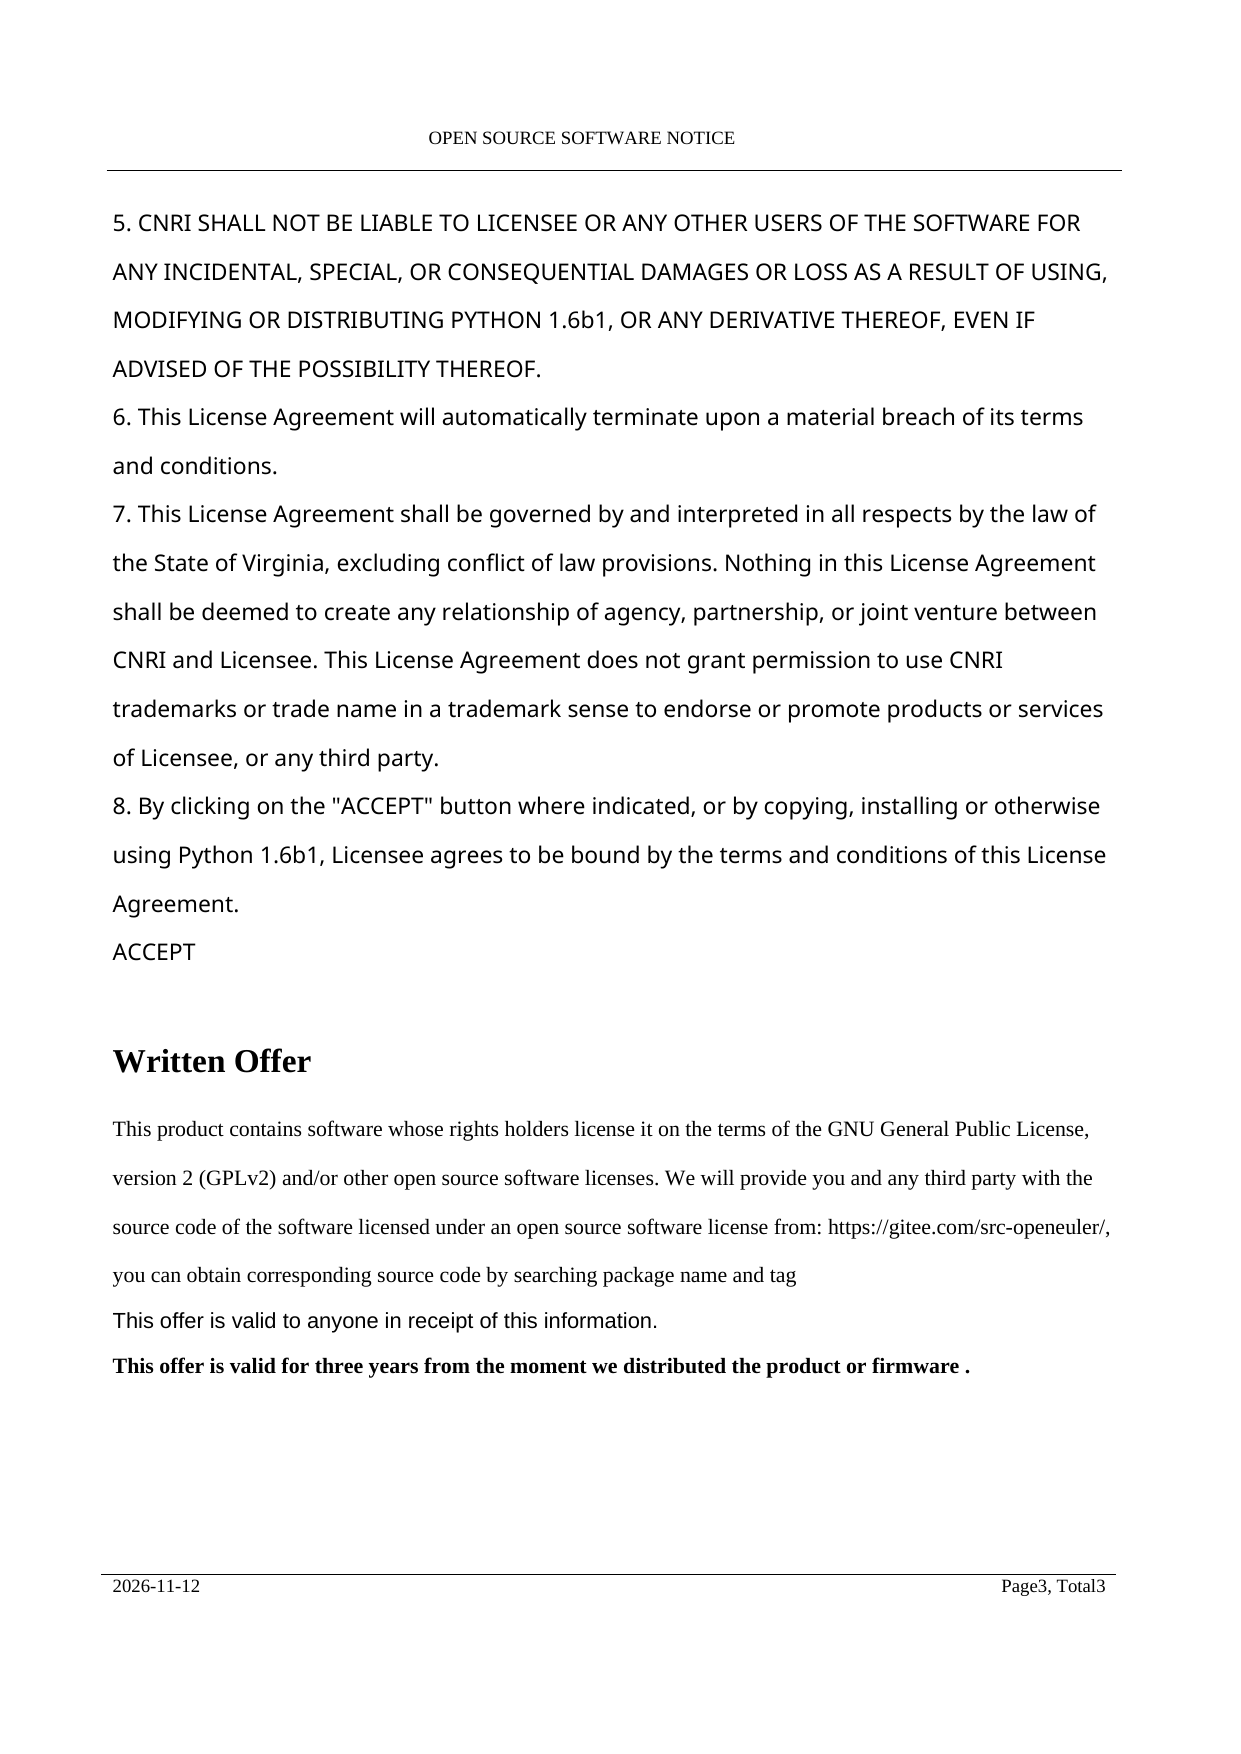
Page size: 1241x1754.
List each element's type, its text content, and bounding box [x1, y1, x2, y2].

text 5. CNRI SHALL NOT BE LIABLE TO LICENSEE OR ANY OTHER USERS OF THE SOFTWARE FOR ANY INCIDENTAL, SPECIAL, OR CONSEQUENTIAL DAMAGES OR LOSS AS A RESULT OF USING, MODIFYING OR DISTRIBUTING PYTHON 1.6b1, OR ANY DERIVATIVE THEREOF, EVEN IF ADVISED OF THE POSSIBILITY THEREOF. [112, 206, 1128, 385]
text This offer is valid to anyone in receipt of this information. [112, 1304, 1128, 1336]
text 8. By clicking on the "ACCEPT" button where indicated, or by copying, installing or otherwise using Python 1.6b1, Licensee agrees to be bound by the terms and conditions of this License Agreement. [112, 789, 1128, 919]
text This product contains software whose rights holders license it on the terms of the GNU General Public License, version 2 (GPLv2) and/or other open source software licenses. We will provide you and any third party with the source code of the software licensed under an open source software license from: https://gitee.com/src-openeuler/, you can obtain corresponding source code by searching package name and tag [112, 1112, 1128, 1291]
text Written Offer [112, 1028, 1128, 1093]
text This offer is valid for three years from the moment we distributed the product or firmware . [112, 1349, 1128, 1381]
text 7. This License Agreement shall be governed by and interpreted in all respects by the law of the State of Virginia, excluding conflict of law provisions. Nothing in this License Agreement shall be deemed to create any relationship of agency, partnership, or joint venture between CNRI and Licensee. This License Agreement does not grant permission to use CNRI trademarks or trade name in a trademark sense to endorse or promote products or services of Licensee, or any third party. [112, 498, 1128, 774]
text 6. This License Agreement will automatically terminate upon a material breach of its terms and conditions. [112, 401, 1128, 482]
text ACCEPT [112, 935, 1128, 968]
